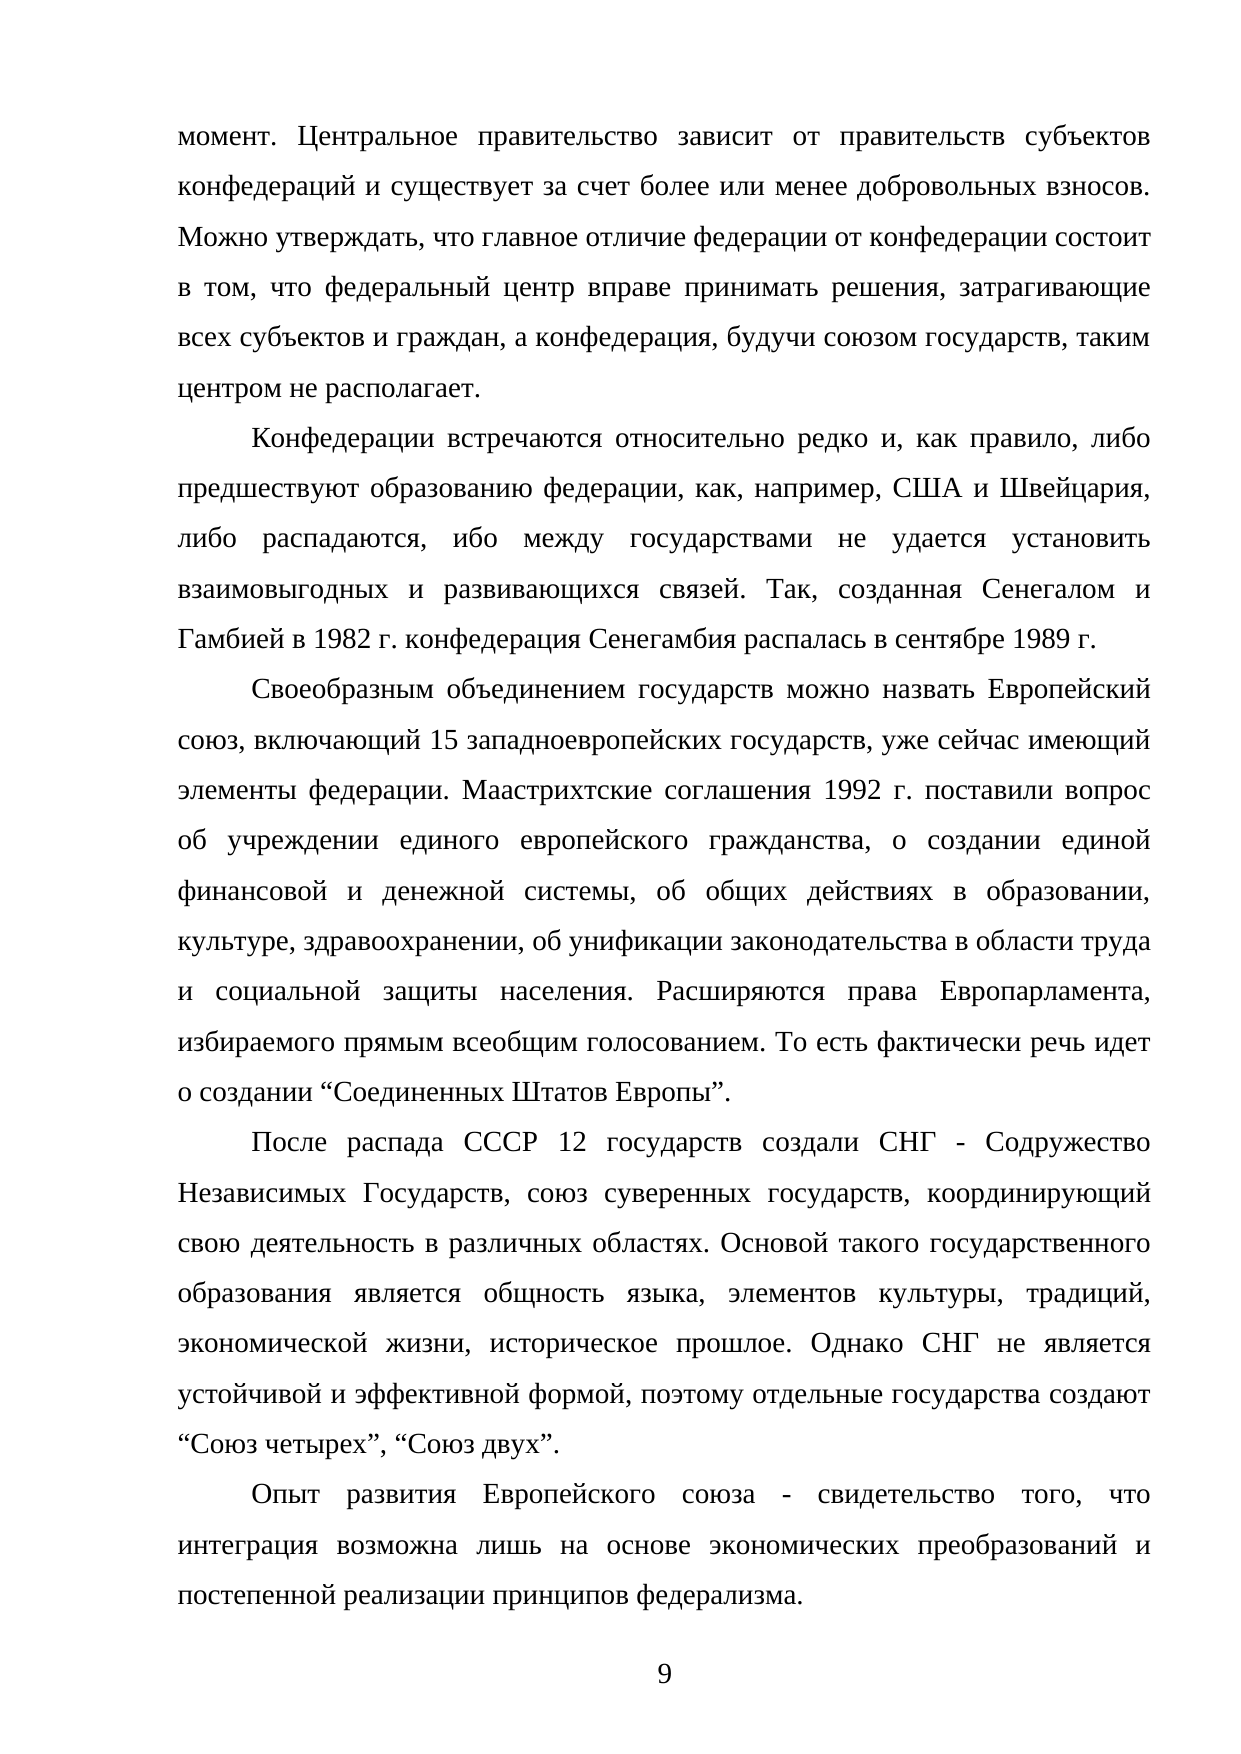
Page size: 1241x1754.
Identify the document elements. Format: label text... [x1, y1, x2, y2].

text После распада СССР 12 государств создали СНГ - Содружество Независимых Государств, союз суверенных государств, координирующий свою деятельность в различных областях. Основой такого государственного образования является общность языка, элементов культуры, традиций, экономической жизни, историческое прошлое. Однако СНГ не является устойчивой и эффективной формой, поэтому отдельные государства создают “Союз четырех”, “Союз двух”. [177, 1124, 1152, 1460]
text Своеобразным объединением государств можно назвать Европейский союз, включающий 15 западноевропейских государств, уже сейчас имеющий элементы федерации. Маастрихтские соглашения . поставили вопрос об учреждении единого европейского гражданства, о создании единой финансовой и денежной системы, об общих действиях в образовании, культуре, здравоохранении, об унификации законодательства в области труда и социальной защиты населения. Расширяются права Европарламента, избираемого прямым всеобщим голосованием. То есть фактически речь идет о создании “Соединенных Штатов Европы”. [177, 672, 1152, 1108]
text Конфедерации встречаются относительно редко и, как правило, либо предшествуют образованию федерации, как, например, США и Швейцария, либо распадаются, ибо между государствами не удается установить взаимовыгодных и развивающихся связей. Так, созданная Сенегалом и Гамбией в . конфедерация Сенегамбия распалась в сентябре . [177, 420, 1152, 655]
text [177, 118, 1152, 403]
text Опыт развития Европейского союза - свидетельство того, что интеграция возможна лишь на основе экономических преобразований и постепенной реализации принципов федерализма. [177, 1477, 1152, 1611]
